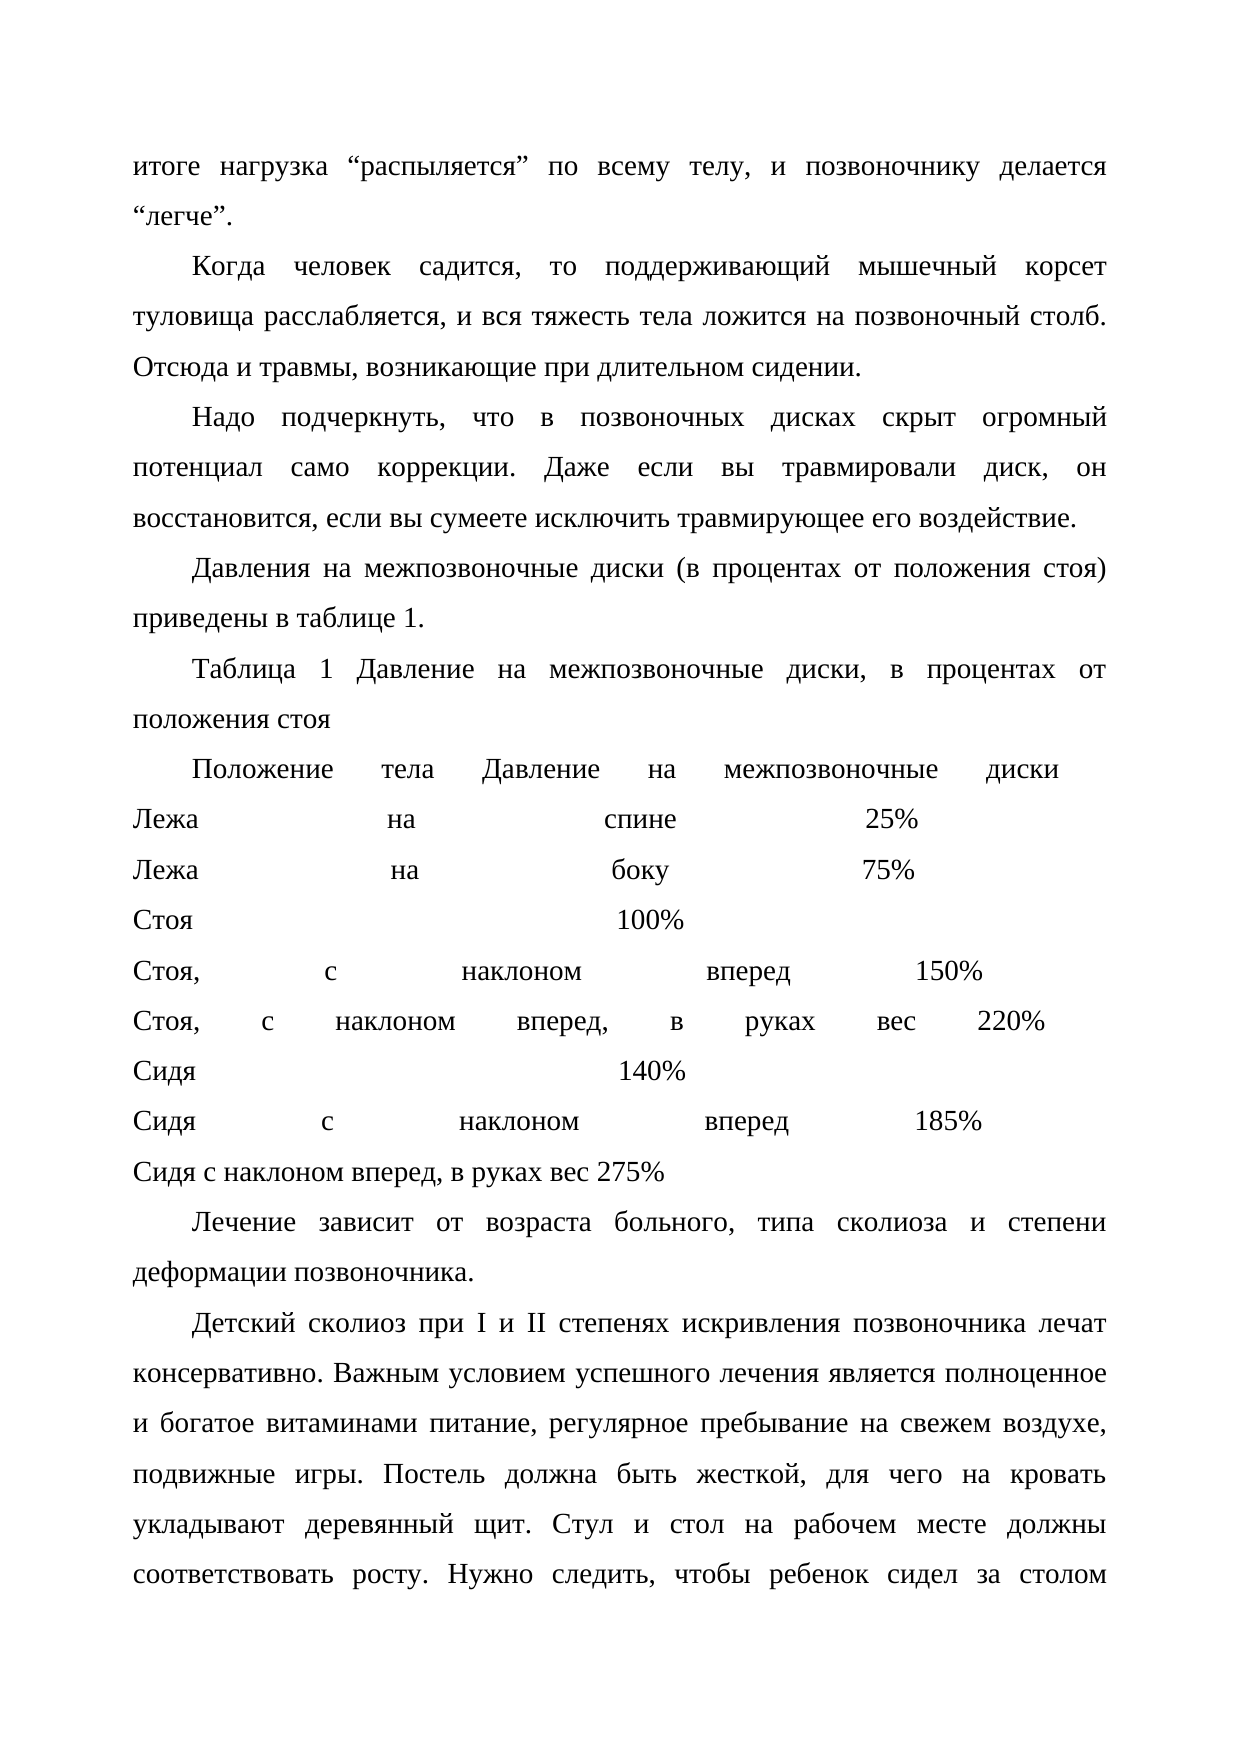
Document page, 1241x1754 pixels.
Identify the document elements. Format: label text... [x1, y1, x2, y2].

text Давления на межпозвоночные диски (в процентах от положения стоя) приведены в таблице 1. [133, 550, 1108, 634]
text Когда человек садится, то поддерживающий мышечный корсет туловища расслабляется, и вся тяжесть тела ложится на позвоночный столб. Отсюда и травмы, возникающие при длительном сидении. [133, 248, 1108, 382]
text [133, 148, 1108, 231]
text Лечение зависит от возраста больного, типа сколиоза и степени деформации позвоночника. [133, 1204, 1108, 1288]
text Надо подчеркнуть, что в позвоночных дисках скрыт огромный потенциал само коррекции. Даже если вы травмировали диск, он восстановится, если вы сумеете исключить травмирующее его воздействие. [133, 399, 1108, 533]
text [133, 1305, 1108, 1590]
text Положение тела Давление на межпозвоночные диски Лежа на спине 25% Лежа на боку 75% Стоя 100% Стоя, с наклоном вперед 150% Стоя, с наклоном вперед, в руках вес 220% Сидя 140% Сидя с наклоном вперед 185% Сидя с наклоном вперед, в руках вес 275% [133, 751, 1108, 1187]
text Таблица 1 Давление на межпозвоночные диски, в процентах от положения стоя [133, 651, 1108, 734]
